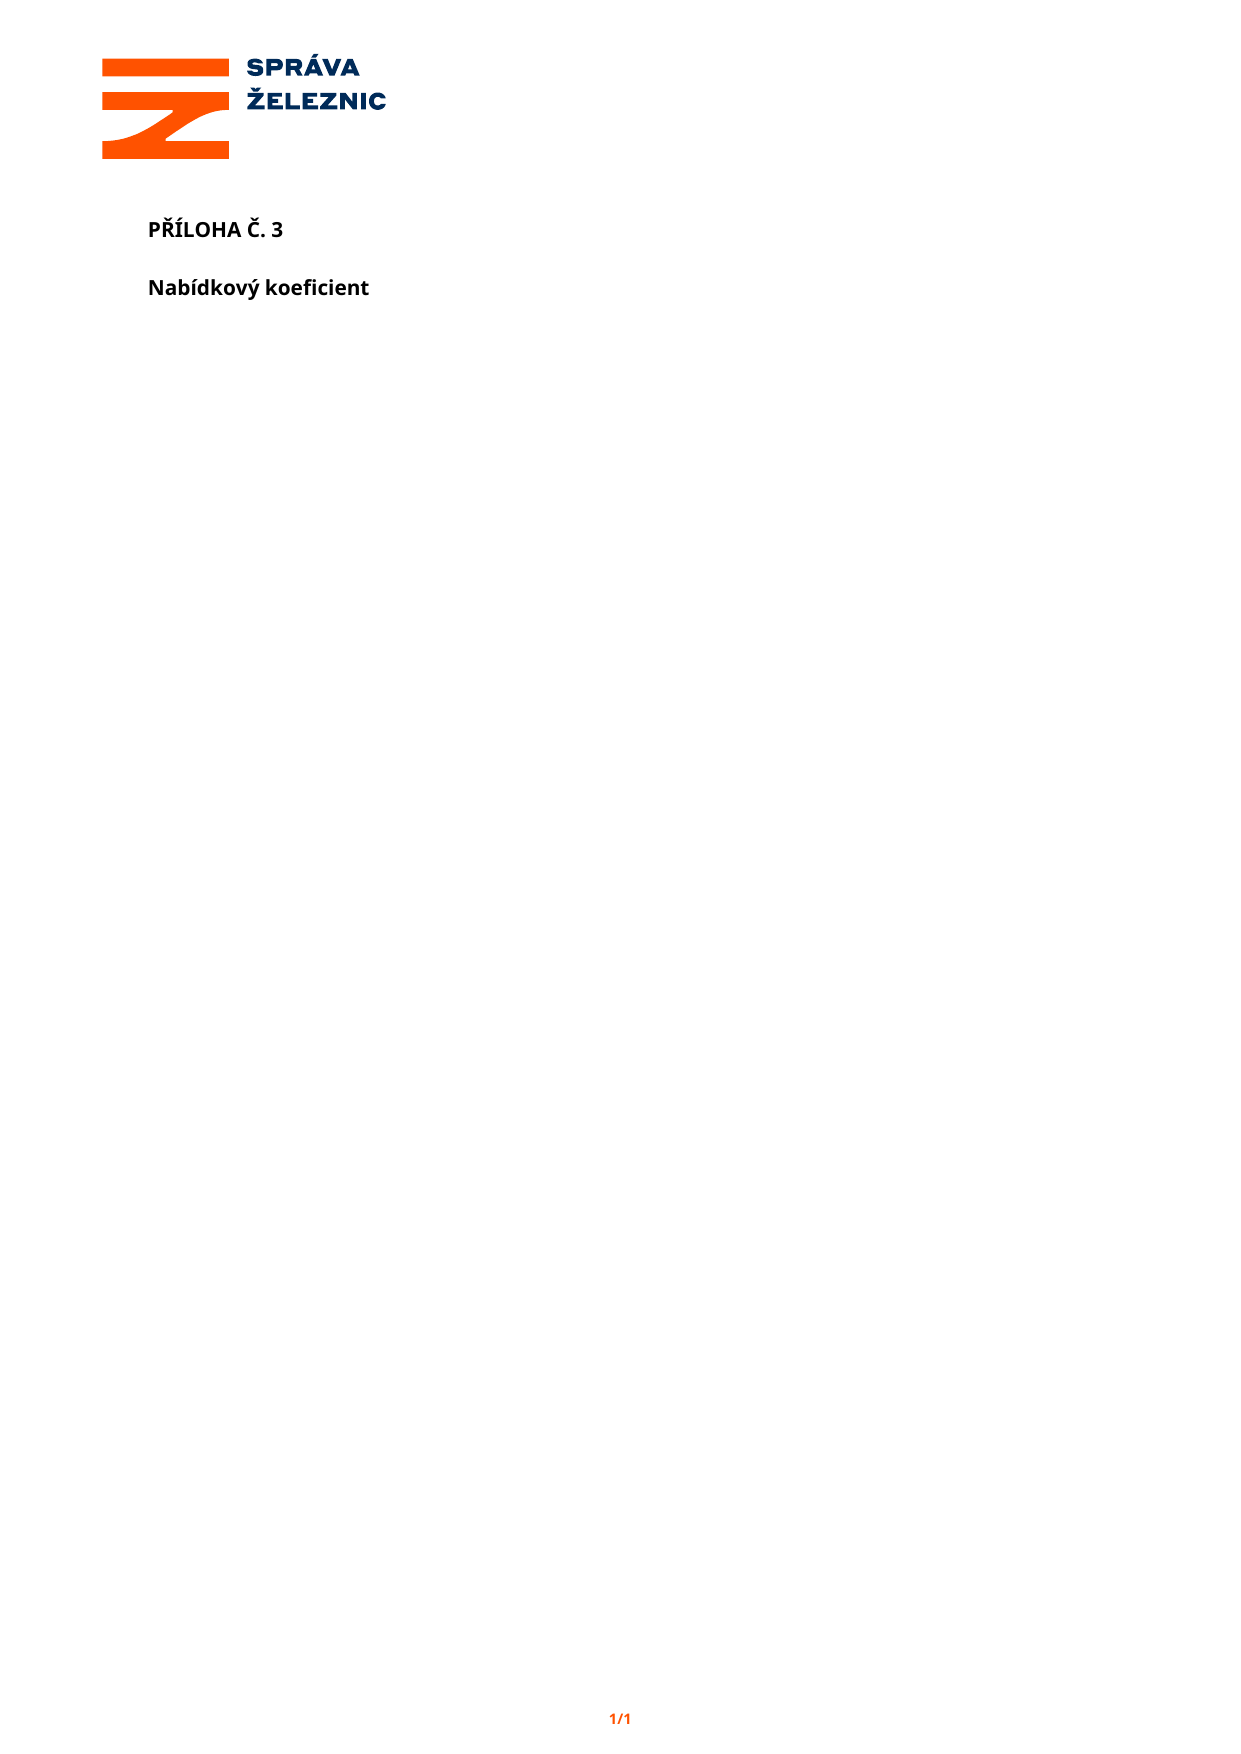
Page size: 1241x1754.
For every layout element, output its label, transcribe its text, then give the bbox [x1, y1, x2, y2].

text Nabídkový koeficient [148, 273, 1093, 301]
text PŘÍLOHA Č. 3 [148, 215, 1093, 243]
